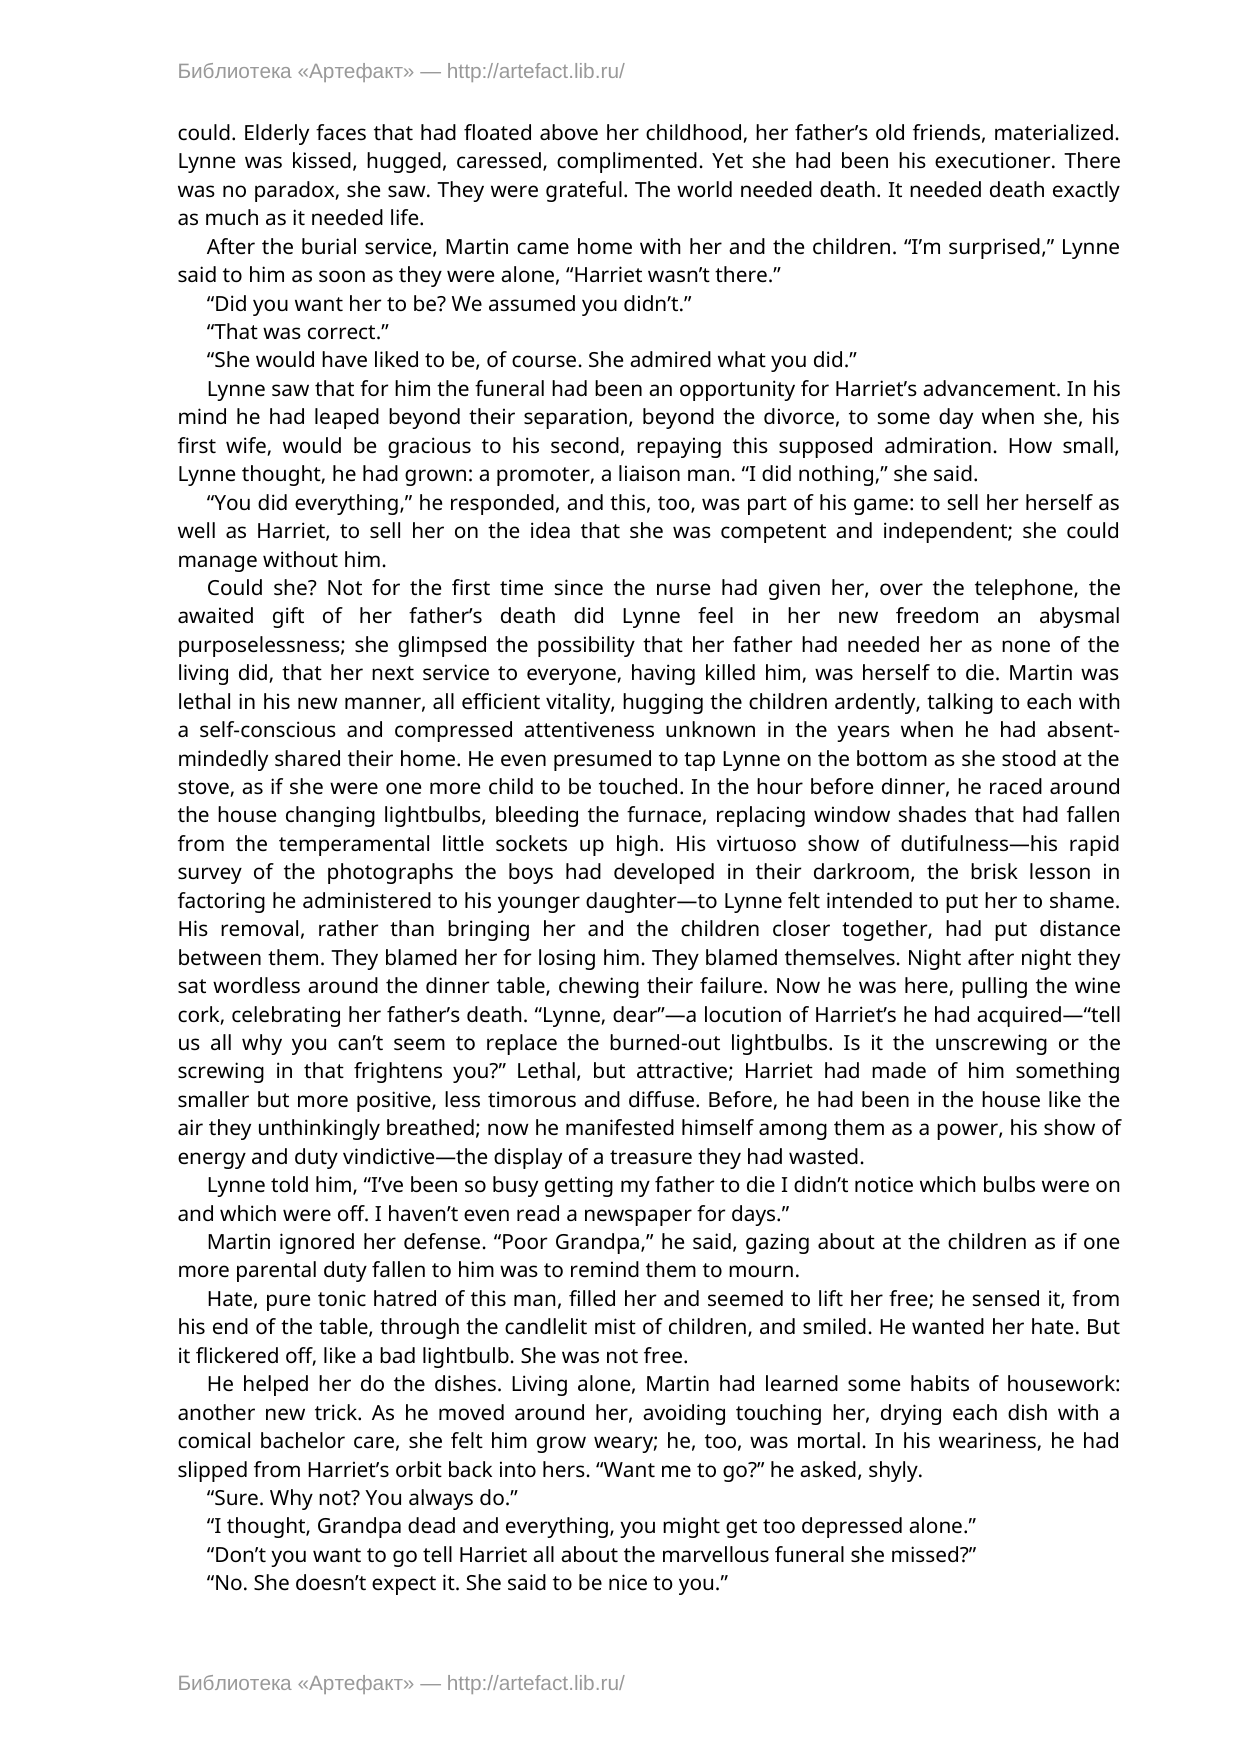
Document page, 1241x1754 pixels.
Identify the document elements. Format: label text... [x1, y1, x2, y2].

text He helped her do the dishes. Living alone, Martin had learned some habits of housework: another new trick. As he moved around her, avoiding touching her, drying each dish with a comical bachelor care, she felt him grow weary; he, too, was mortal. In his weariness, he had slipped from Harriet’s orbit back into hers. “Want me to go?” he asked, shyly. [177, 1369, 1122, 1483]
text Lynne saw that for him the funeral had been an opportunity for Harriet’s advancement. In his mind he had leaped beyond their separation, beyond the divorce, to some day when she, his first wife, would be gracious to his second, repaying this supposed admiration. How small, Lynne thought, he had grown: a promoter, a liaison man. “I did nothing,” she said. [177, 374, 1122, 488]
text “That was correct.” [177, 317, 1122, 346]
text Could she? Not for the first time since the nurse had given her, over the telephone, the awaited gift of her father’s death did Lynne feel in her new freedom an abysmal purposelessness; she glimpsed the possibility that her father had needed her as none of the living did, that her next service to everyone, having killed him, was herself to die. Martin was lethal in his new manner, all efficient vitality, hugging the children ardently, talking to each with a self-conscious and compressed attentiveness unknown in the years when he had absent-mindedly shared their home. He even presumed to tap Lynne on the bottom as she stood at the stove, as if she were one more child to be touched. In the hour before dinner, he raced around the house changing lightbulbs, bleeding the furnace, replacing window shades that had fallen from the temperamental little sockets up high. His virtuoso show of dutifulness—his rapid survey of the photographs the boys had developed in their darkroom, the brisk lesson in factoring he administered to his younger daughter—to Lynne felt intended to put her to shame. His removal, rather than bringing her and the children closer together, had put distance between them. They blamed her for losing him. They blamed themselves. Night after night they sat wordless around the dinner table, chewing their failure. Now he was here, pulling the wine cork, celebrating her father’s death. “Lynne, dear”—a locution of Harriet’s he had acquired—“tell us all why you can’t seem to replace the burned-out lightbulbs. Is it the unscrewing or the screwing in that frightens you?” Lethal, but attractive; Harriet had made of him something smaller but more positive, less timorous and diffuse. Before, he had been in the house like the air they unthinkingly breathed; now he manifested himself among them as a power, his show of energy and duty vindictive—the display of a treasure they had wasted. [177, 573, 1122, 1170]
text Hate, pure tonic hatred of this man, filled her and seemed to lift her free; he sensed it, from his end of the table, through the candlelit mist of children, and smiled. He wanted her hate. But it flickered off, like a bad lightbulb. She was not free. [177, 1284, 1122, 1369]
text “I thought, Grandpa dead and everything, you might get too depressed alone.” [177, 1512, 1122, 1540]
text “Sure. Why not? You always do.” [177, 1483, 1122, 1512]
text “Did you want her to be? We assumed you didn’t.” [177, 289, 1122, 317]
text “Don’t you want to go tell Harriet all about the marvellous funeral she missed?” [177, 1540, 1122, 1568]
text After the burial service, Martin came home with her and the children. “I’m surprised,” Lynne said to him as soon as they were alone, “Harriet wasn’t there.” [177, 232, 1122, 289]
text Lynne told him, “I’ve been so busy getting my father to die I didn’t notice which bulbs were on and which were off. I haven’t even read a newspaper for days.” [177, 1170, 1122, 1227]
text “No. She doesn’t expect it. She said to be nice to you.” [177, 1568, 1122, 1597]
text “She would have liked to be, of course. She admired what you did.” [177, 346, 1122, 374]
text “You did everything,” he responded, and this, too, was part of his game: to sell her herself as well as Harriet, to sell her on the idea that she was competent and independent; she could manage without him. [177, 488, 1122, 573]
text Martin ignored her defense. “Poor Grandpa,” he said, gazing about at the children as if one more parental duty fallen to him was to remind them to mourn. [177, 1227, 1122, 1284]
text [177, 118, 1122, 232]
